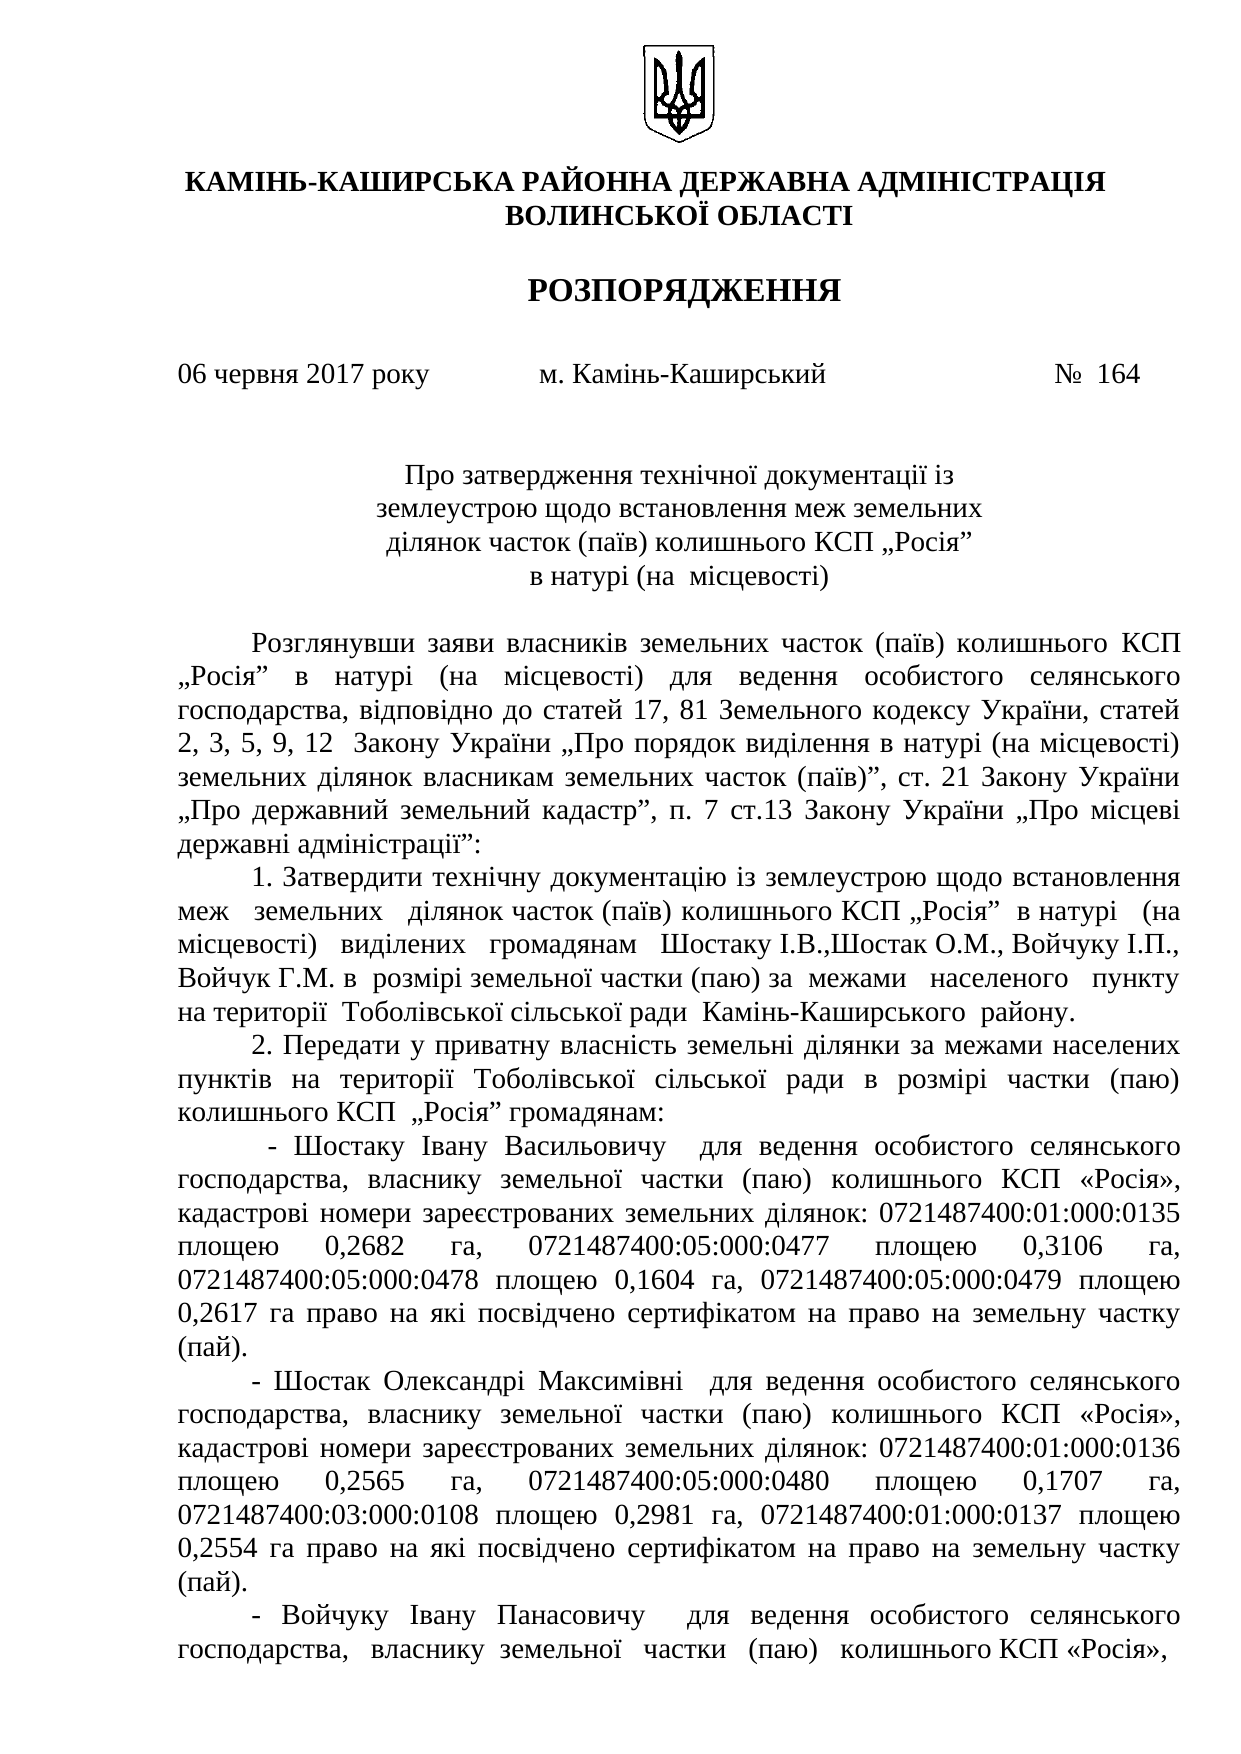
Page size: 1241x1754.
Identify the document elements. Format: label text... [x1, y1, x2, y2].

text 2. Передати у приватну власність земельні ділянки за межами населених пунктів на території Тоболівської сільської ради в розмірі частки (паю) колишнього КСП „Росія” громадянам: [177, 1027, 1181, 1128]
text в натурі (на місцевості) [177, 558, 1181, 591]
picture [643, 44, 715, 143]
title 06 червня 2017 року м. Камінь-Каширський № 164 [177, 356, 1181, 390]
text землеустрою щодо встановлення меж земельних [177, 491, 1181, 524]
text Про затвердження технічної документації із [177, 457, 1181, 491]
subtitle КАМІНЬ-КАШИРСЬКА РАЙОННА ДЕРЖАВНА АДМІНІСТРАЦІЯ [177, 164, 1181, 198]
subtitle РОЗПОРЯДЖЕННЯ [177, 270, 1181, 308]
text - Шостак Олександрі Максимівні для ведення особистого селянського господарства, власнику земельної частки (паю) колишнього КСП «Росія», кадастрові номери зареєстрованих земельних ділянок: 0721487400:01:000:0136 площею 0,2565 га, 0721487400:05:000:0480 площею 0,1707 га, 0721487400:03:000:0108 площею 0,2981 га, 0721487400:01:000:0137 площею 0,2554 га право на які посвідчено сертифікатом на право на земельну частку (пай). [177, 1363, 1181, 1597]
text Розглянувши заяви власників земельних часток (паїв) колишнього КСП „Росія” в натурі (на місцевості) для ведення особистого селянського господарства, відповідно до статей 17, 81 Земельного кодексу України, статей 2, 3, 5, 9, 12 Закону України „Про порядок виділення в натурі (на місцевості) земельних ділянок власникам земельних часток (паїв)”, ст. 21 Закону України „Про державний земельний кадастр”, п. 7 ст.13 Закону України „Про місцеві державні адміністрації”: [177, 625, 1181, 859]
text 1. Затвердити технічну документацію із землеустрою щодо встановлення меж земельних ділянок часток (паїв) колишнього КСП „Росія” в натурі (на місцевості) виділених громадянам Шостаку І.В.,Шостак О.М., Войчуку І.П., Войчук Г.М. в розмірі земельної частки (паю) за межами населеного пункту на території Тоболівської сільської ради Камінь-Каширського району. [177, 859, 1181, 1027]
subtitle ВОЛИНСЬКОЇ ОБЛАСТІ [177, 198, 1181, 232]
text ділянок часток (паїв) колишнього КСП „Росія” [177, 524, 1181, 558]
text - Войчуку Івану Панасовичу для ведення особистого селянського господарства, власнику земельної частки (паю) колишнього КСП «Росія», [177, 1597, 1181, 1664]
text - Шостаку Івану Васильовичу для ведення особистого селянського господарства, власнику земельної частки (паю) колишнього КСП «Росія», кадастрові номери зареєстрованих земельних ділянок: 0721487400:01:000:0135 площею 0,2682 га, 0721487400:05:000:0477 площею 0,3106 га, 0721487400:05:000:0478 площею 0,1604 га, 0721487400:05:000:0479 площею 0,2617 га право на які посвідчено сертифікатом на право на земельну частку (пай). [177, 1128, 1181, 1363]
